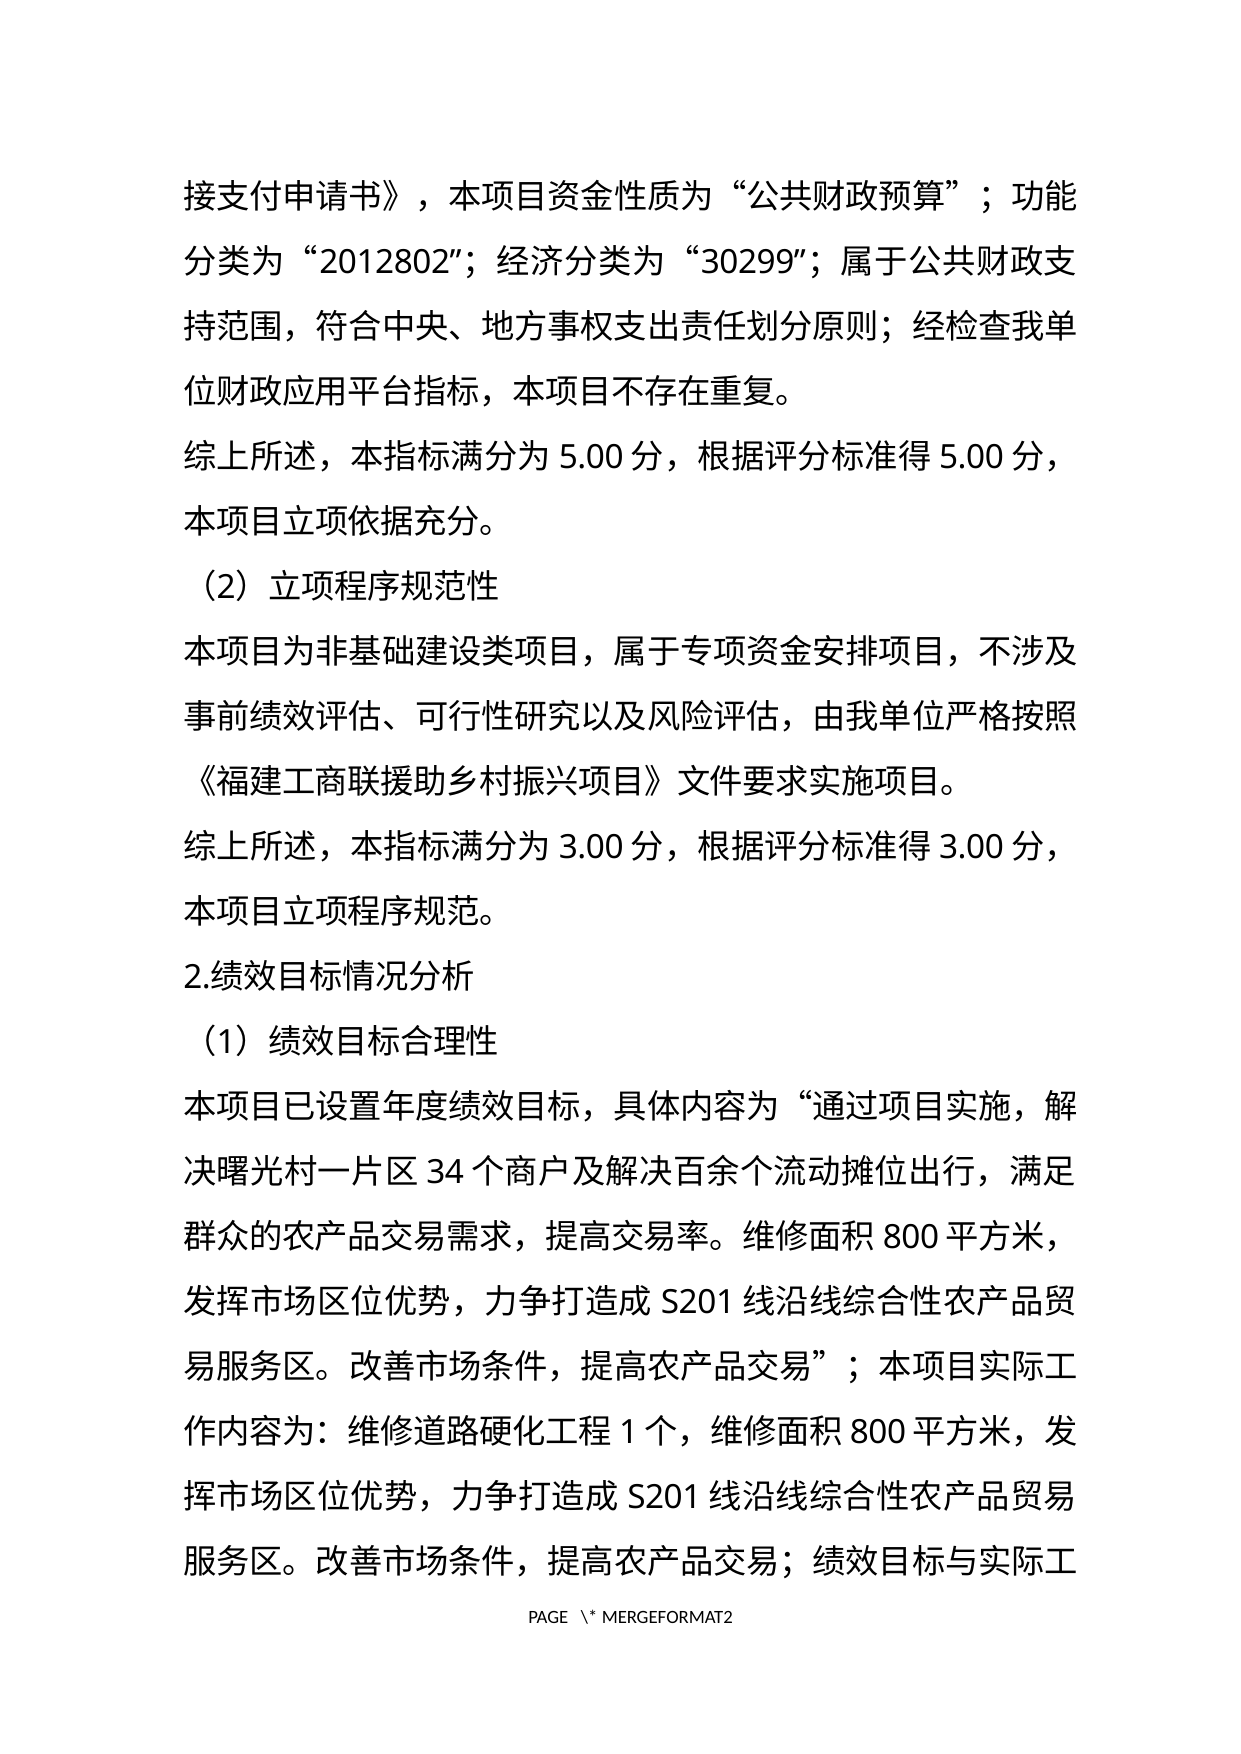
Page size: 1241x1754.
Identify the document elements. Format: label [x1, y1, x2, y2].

text [183, 162, 1078, 1592]
